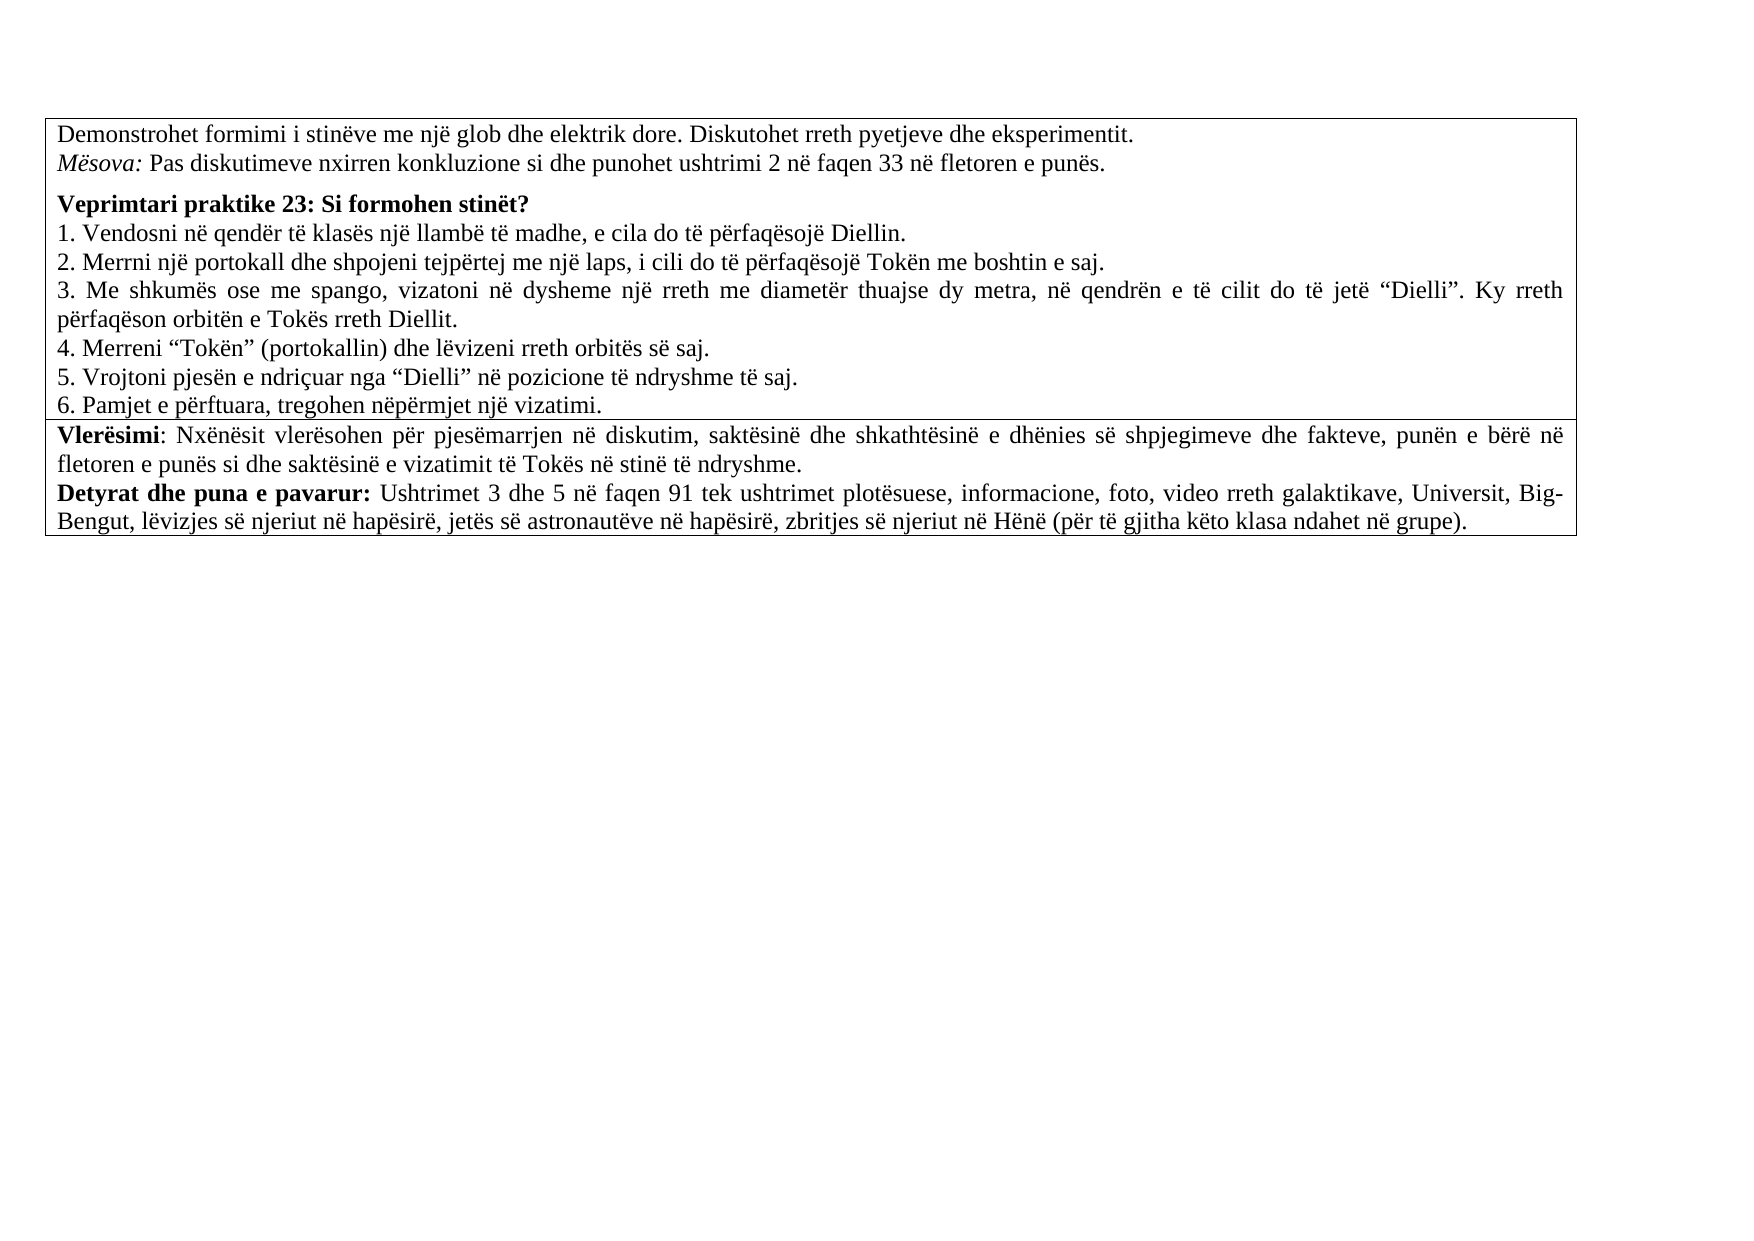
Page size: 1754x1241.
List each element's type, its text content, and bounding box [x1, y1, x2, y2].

table_cell Vlerësimi: Nxënësit vlerësohen për pjesëmarrjen në diskutim, saktësinë dhe shkathtësinë e dhënies së shpjegimeve dhe fakteve, punën e bërë në fletoren e punës si dhe saktësinë e vizatimit të Tokës në stinë të ndryshme. Detyrat dhe puna e pavarur: Ushtrimet 3 dhe 5 në faqen 91 tek ushtrimet plotësuese, informacione, foto, video rreth galaktikave, Universit, Big-Bengut, lëvizjes së njeriut në hapësirë, jetës së astronautëve në hapësirë, zbritjes së njeriut në Hënë (për të gjitha këto klasa ndahet në grupe). [46, 420, 1576, 535]
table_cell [46, 119, 1576, 419]
